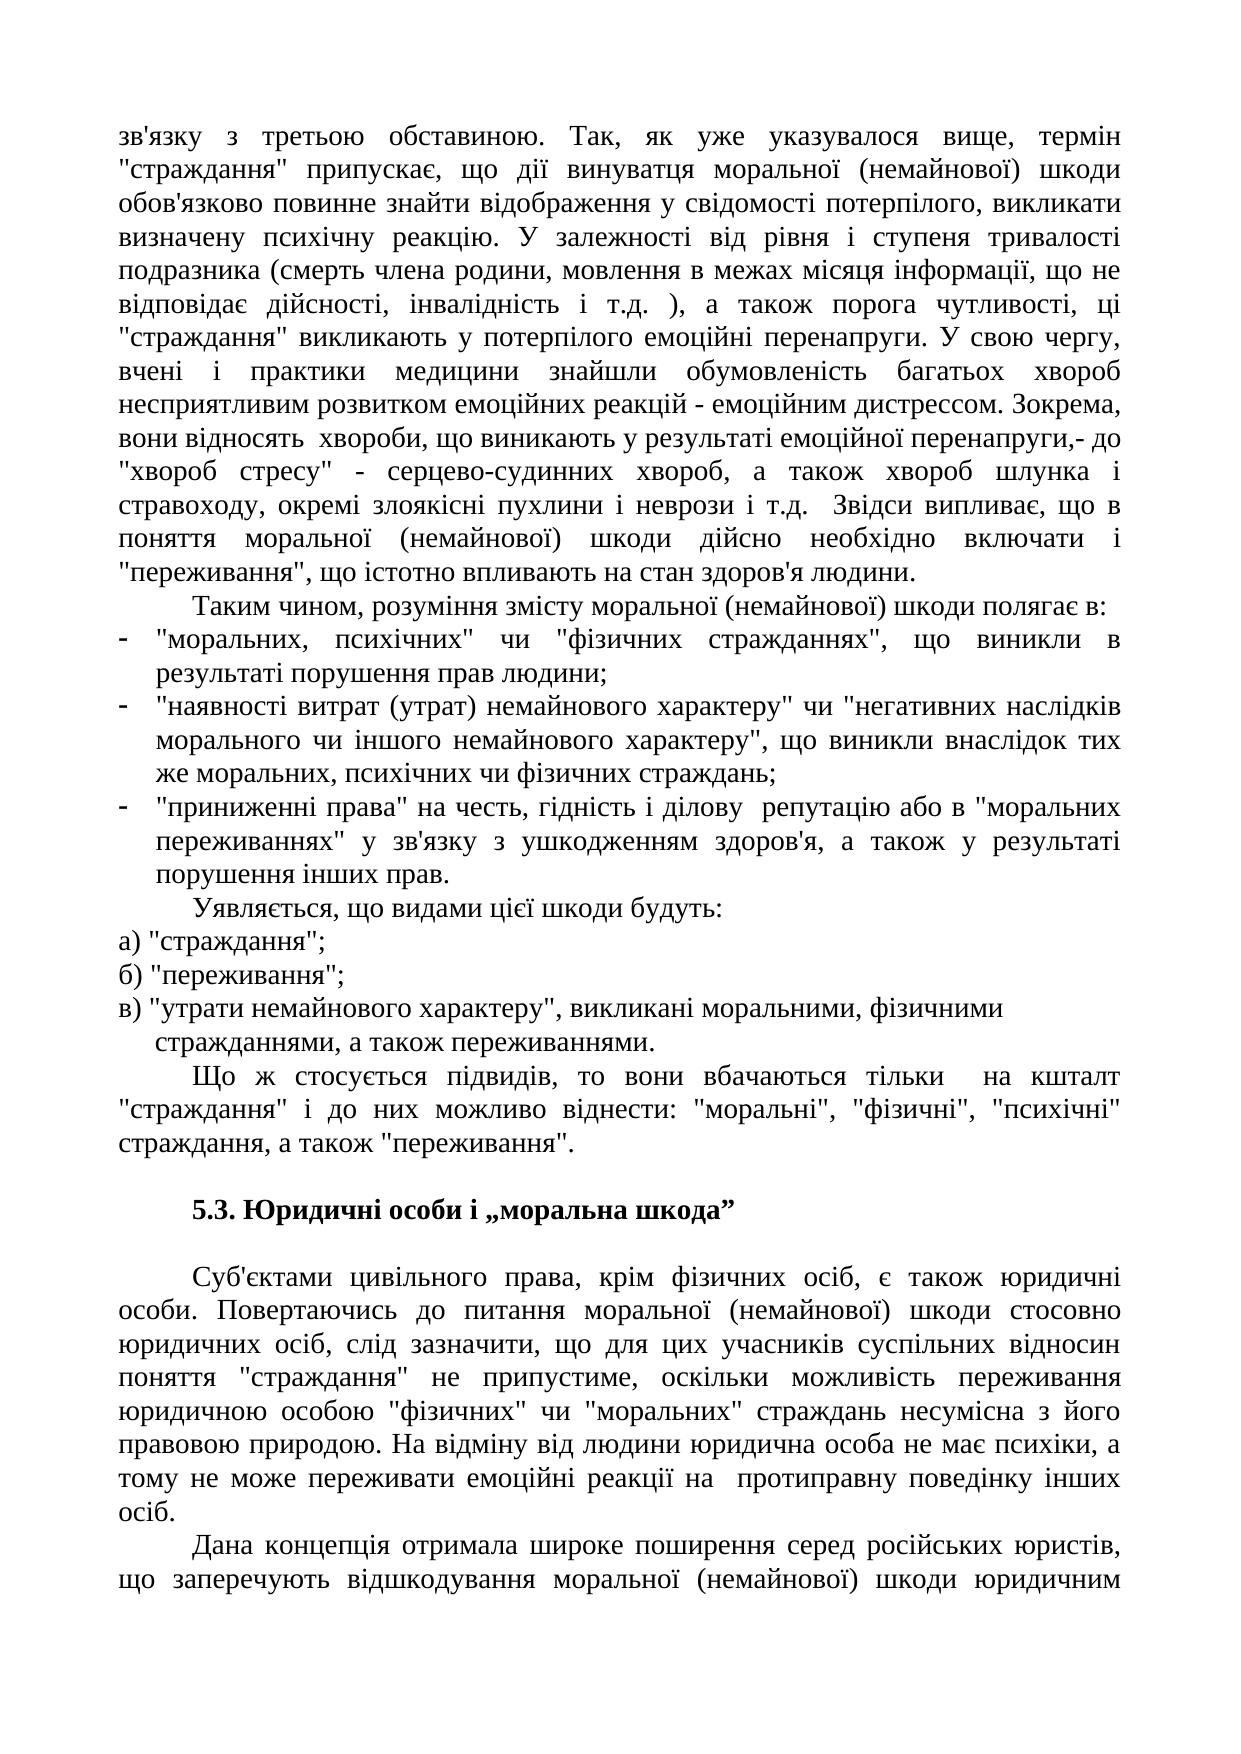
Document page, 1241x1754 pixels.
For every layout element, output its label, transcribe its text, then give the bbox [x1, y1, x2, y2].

text в) "утрати немайнового характеру", викликані моральними, фізичними [118, 991, 1122, 1024]
list "приниженні права" на честь, гідність і ділову репутацію або в "моральних переживаннях" у зв'язку з ушкодженням здоров'я, а також у результаті порушення інших прав. [118, 789, 1122, 890]
text а) "страждання"; [118, 923, 1122, 957]
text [118, 118, 1122, 588]
text б) "переживання"; [118, 957, 1122, 991]
text 5.3. Юридичні особи і „моральна шкода” [118, 1192, 1122, 1225]
text Таким чином, розуміння змісту моральної (немайнової) шкоди полягає в: [118, 588, 1122, 621]
text Уявляється, що видами цієї шкоди будуть: [118, 890, 1122, 923]
text Що ж стосується підвидів, то вони вбачаються тільки на кшталт "страждання" і до них можливо віднести: "моральні", "фізичні", "психічні" страждання, а також "переживання". [118, 1058, 1122, 1158]
text Суб'єктами цивільного права, крім фізичних осіб, є також юридичні особи. Повертаючись до питання моральної (немайнової) шкоди стосовно юридичних осіб, слід зазначити, що для цих учасників суспільних відносин поняття "страждання" не припустиме, оскільки можливість переживання юридичною особою "фізичних" чи "моральних" страждань несумісна з його правовою природою. На відміну від людини юридична особа не має психіки, а тому не може переживати емоційні реакції на протиправну поведінку інших осіб. [118, 1259, 1122, 1527]
list "наявності витрат (утрат) немайнового характеру" чи "негативних наслідків морального чи іншого немайнового характеру", що виникли внаслідок тих же моральних, психічних чи фізичних страждань; [118, 688, 1122, 789]
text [118, 1527, 1122, 1594]
list "моральних, психічних" чи "фізичних стражданнях", що виникли в результаті порушення прав людини; [118, 621, 1122, 688]
text стражданнями, а також переживаннями. [118, 1024, 1122, 1058]
